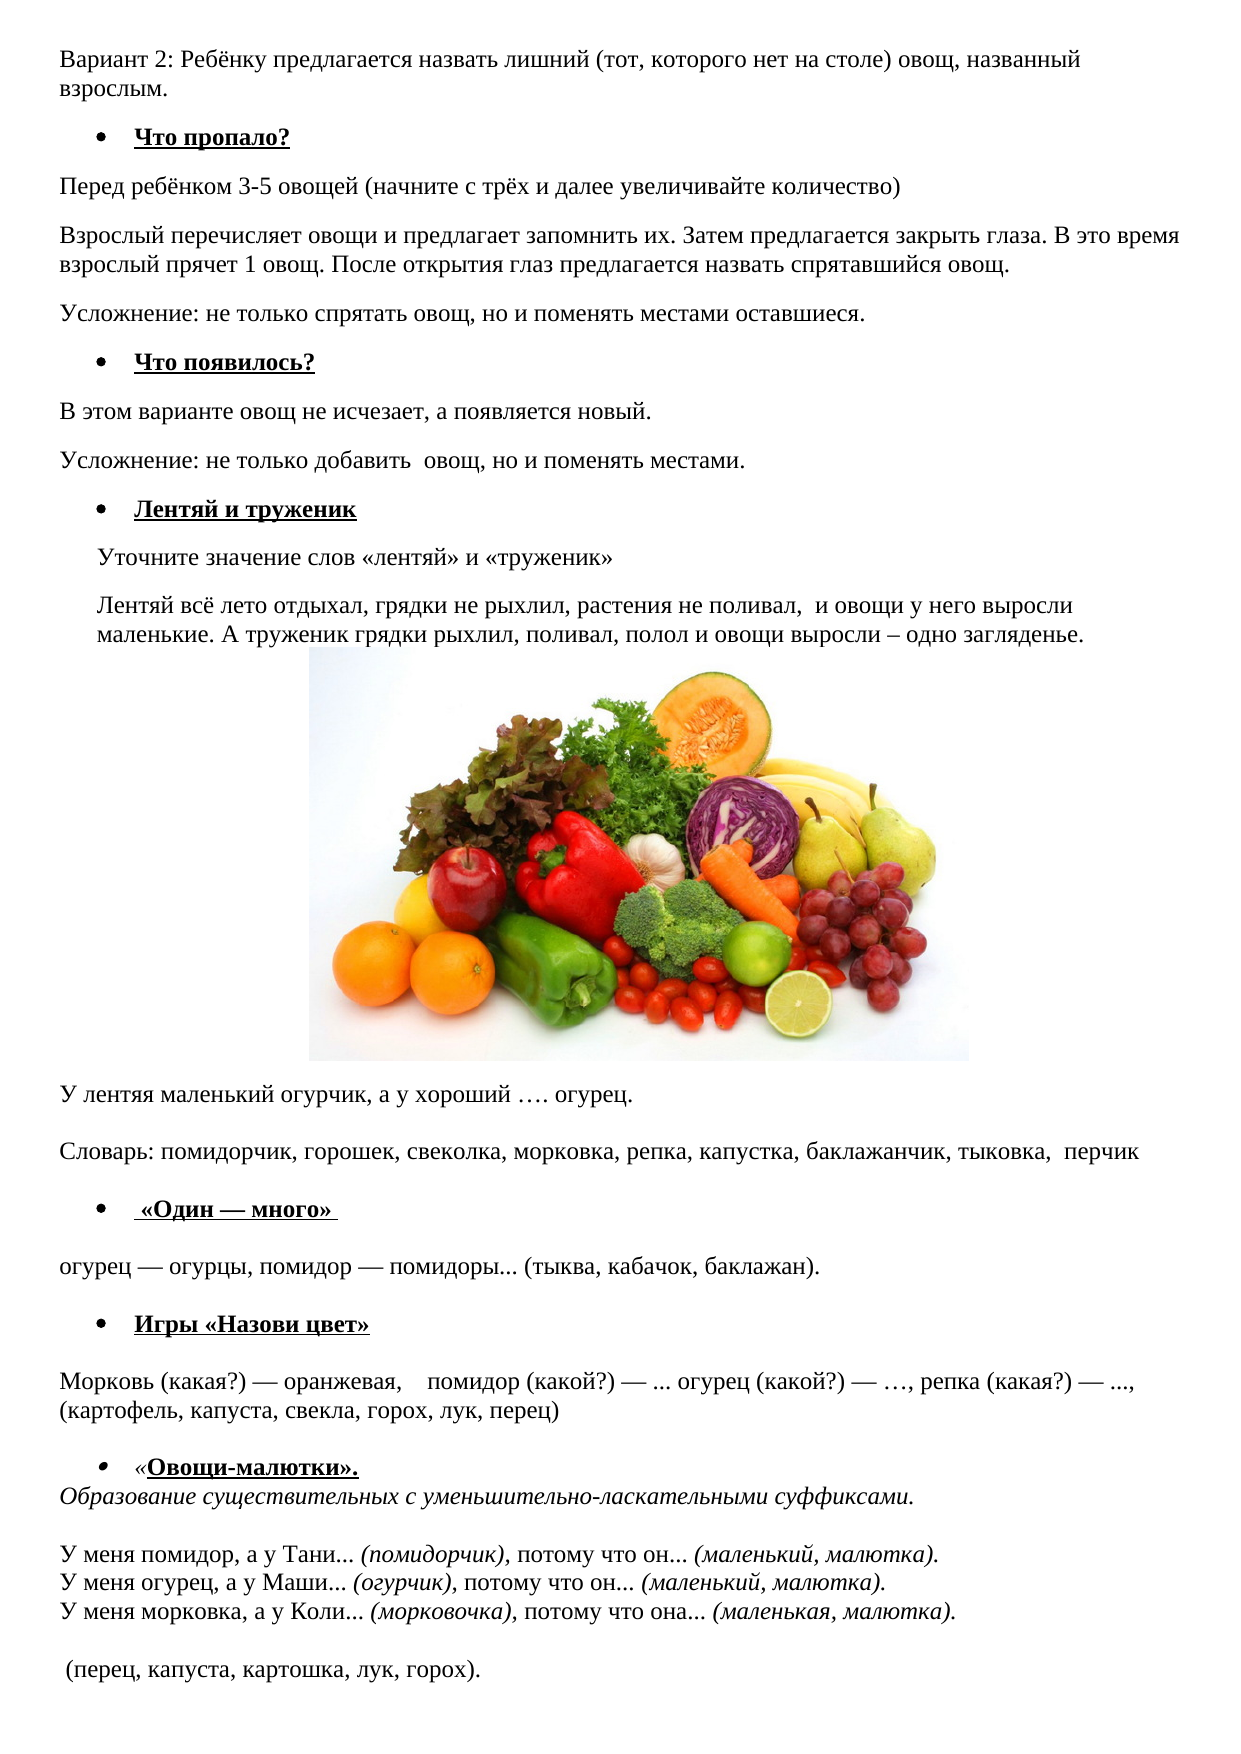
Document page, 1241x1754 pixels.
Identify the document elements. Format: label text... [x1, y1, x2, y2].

text огурец — огурцы, помидор — помидоры... (тыква, кабачок, баклажан). [59, 1251, 1181, 1280]
picture [309, 647, 969, 1061]
text Усложнение: не только спрятать овощ, но и поменять местами оставшиеся. [59, 298, 1181, 327]
text Взрослый перечисляет овощи и предлагает запомнить их. Затем предлагается закрыть глаза. В это время взрослый прячет 1 овощ. После открытия глаз предлагается назвать спрятавшийся овощ. [59, 220, 1181, 278]
text (перец, капуста, картошка, лук, горох). [59, 1654, 1181, 1682]
list Игры «Назови цвет» [97, 1309, 1181, 1337]
text Уточните значение слов «лентяй» и «труженик» [97, 542, 1181, 571]
text Морковь (какая?) — оранжевая, помидор (какой?) — ... огурец (какой?) — …, репка (какая?) — ..., (картофель, капуста, свекла, горох, лук, перец) [59, 1366, 1181, 1424]
list Что появилось? [97, 347, 1181, 376]
list Лентяй и труженик [97, 494, 1181, 523]
list «Овощи-малютки». [97, 1452, 1181, 1481]
list Что пропало? [97, 122, 1181, 151]
text У меня помидор, а у Тани... (помидорчик), потому что он... (маленький, малютка). [59, 1539, 1181, 1567]
text Лентяй всё лето отдыхал, грядки не рыхлил, растения не поливал, и овощи у него выросли маленькие. А труженик грядки рыхлил, поливал, полол и овощи выросли – одно загляденье. [97, 590, 1181, 648]
text Усложнение: не только добавить овощ, но и поменять местами. [59, 445, 1181, 474]
text Перед ребёнком 3-5 овощей (начните с трёх и далее увеличивайте количество) [59, 171, 1181, 200]
text У меня огурец, а у Маши... (огурчик), потому что он... (маленький, малютка). [59, 1567, 1181, 1596]
text В этом варианте овощ не исчезает, а появляется новый. [59, 396, 1181, 425]
text Образование существительных с уменьшительно-ласкательными суффиксами. [59, 1481, 1181, 1510]
text Вариант 2: Ребёнку предлагается назвать лишний (тот, которого нет на столе) овощ, названный взрослым. [59, 44, 1181, 102]
text У лентяя маленький огурчик, а у хороший …. огурец. [59, 1079, 1181, 1108]
list «Один — много» [97, 1194, 1181, 1222]
text У меня морковка, а у Коли... (морковочка), потому что она... (маленькая, малютка). [59, 1596, 1181, 1625]
text Словарь: помидорчик, горошек, свеколка, морковка, репка, капустка, баклажанчик, тыковка, перчик [59, 1136, 1181, 1165]
